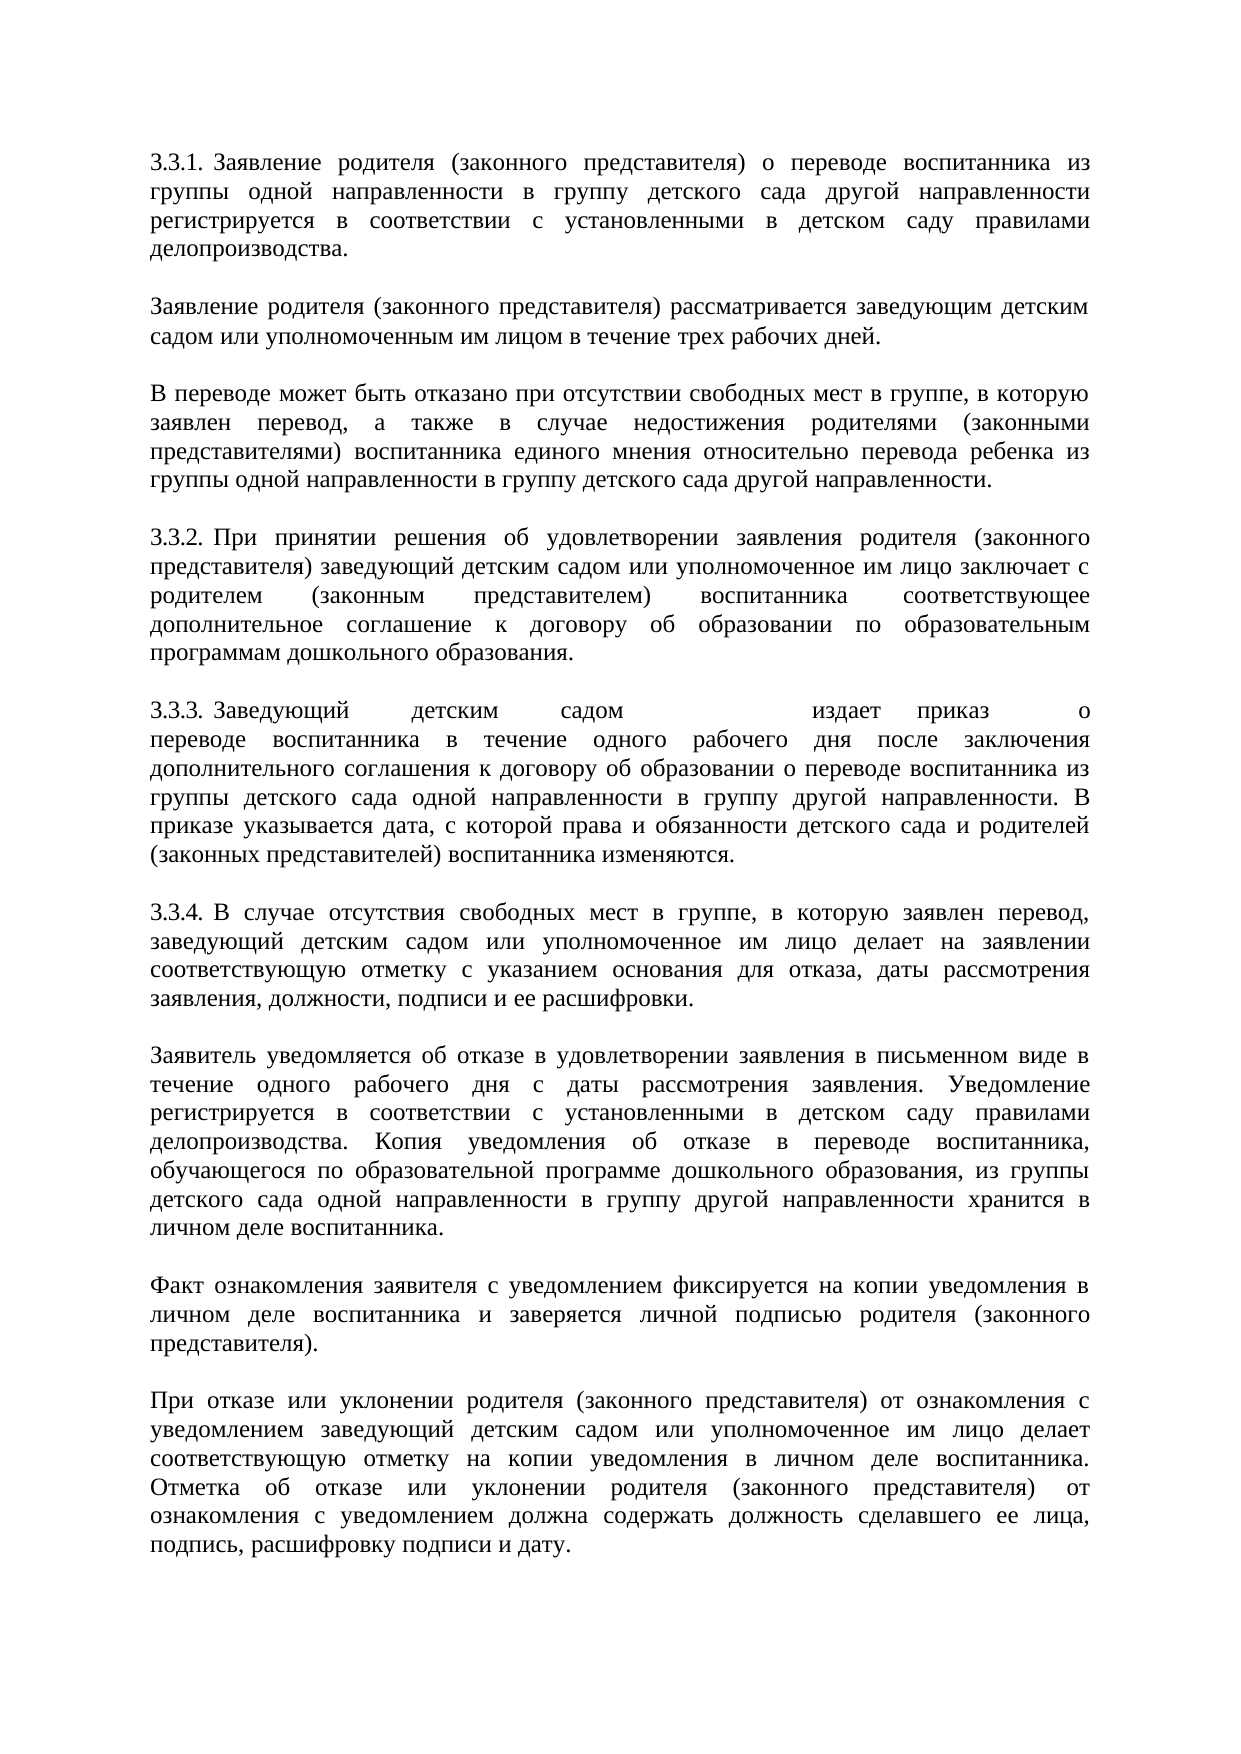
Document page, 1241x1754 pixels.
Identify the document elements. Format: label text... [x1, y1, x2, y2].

text Факт ознакомления заявителя с уведомлением фиксируется на копии уведомления в личном деле воспитанника и заверяется личной подписью родителя (законного представителя). [150, 1271, 1090, 1357]
list Заявление родителя (законного представителя) о переводе воспитанника из группы одной направленности в группу детского сада другой направленности регистрируется в соответствии с установленными в детском саду правилами делопроизводства. [150, 147, 1090, 262]
text В переводе может быть отказано при отсутствии свободных мест в группе, в которую заявлен перевод, а также в случае недостижения родителями (законными представителями) воспитанника единого мнения относительно перевода ребенка из группы одной направленности в группу детского сада другой направленности. [150, 378, 1090, 493]
list При принятии решения об удовлетворении заявления родителя (законного представителя) заведующий детским садом или уполномоченное им лицо заключает с родителем (законным представителем) воспитанника соответствующее дополнительное соглашение к договору об образовании по образовательным программам дошкольного образования. [150, 522, 1090, 666]
text Заявление родителя (законного представителя) рассматривается заведующим детским садом или уполномоченным им лицом в течение трех рабочих дней. [150, 291, 1089, 350]
text При отказе или уклонении родителя (законного представителя) от ознакомления с уведомлением заведующий детским садом или уполномоченное им лицо делает соответствующую отметку на копии уведомления в личном деле воспитанника. Отметка об отказе или уклонении родителя (законного представителя) от ознакомления с уведомлением должна содержать должность сделавшего ее лица, подпись, расшифровку подписи и дату. [150, 1385, 1090, 1558]
list В случае отсутствия свободных мест в группе, в которую заявлен перевод, заведующий детским садом или уполномоченное им лицо делает на заявлении соответствующую отметку с указанием основания для отказа, даты рассмотрения заявления, должности, подписи и ее расшифровки. [150, 897, 1090, 1012]
list Заведующий детским садом издает приказ о переводе воспитанника в течение одного рабочего дня после заключения дополнительного соглашения к договору об образовании о переводе воспитанника из группы детского сада одной направленности в группу другой направленности. В приказе указывается дата, с которой права и обязанности детского сада и родителей (законных представителей) воспитанника изменяются. [150, 695, 1091, 868]
text Заявитель уведомляется об отказе в удовлетворении заявления в письменном виде в течение одного рабочего дня с даты рассмотрения заявления. Уведомление регистрируется в соответствии с установленными в детском саду правилами делопроизводства. Копия уведомления об отказе в переводе воспитанника, обучающегося по образовательной программе дошкольного образования, из группы детского сада одной направленности в группу другой направленности хранится в личном деле воспитанника. [150, 1040, 1090, 1241]
